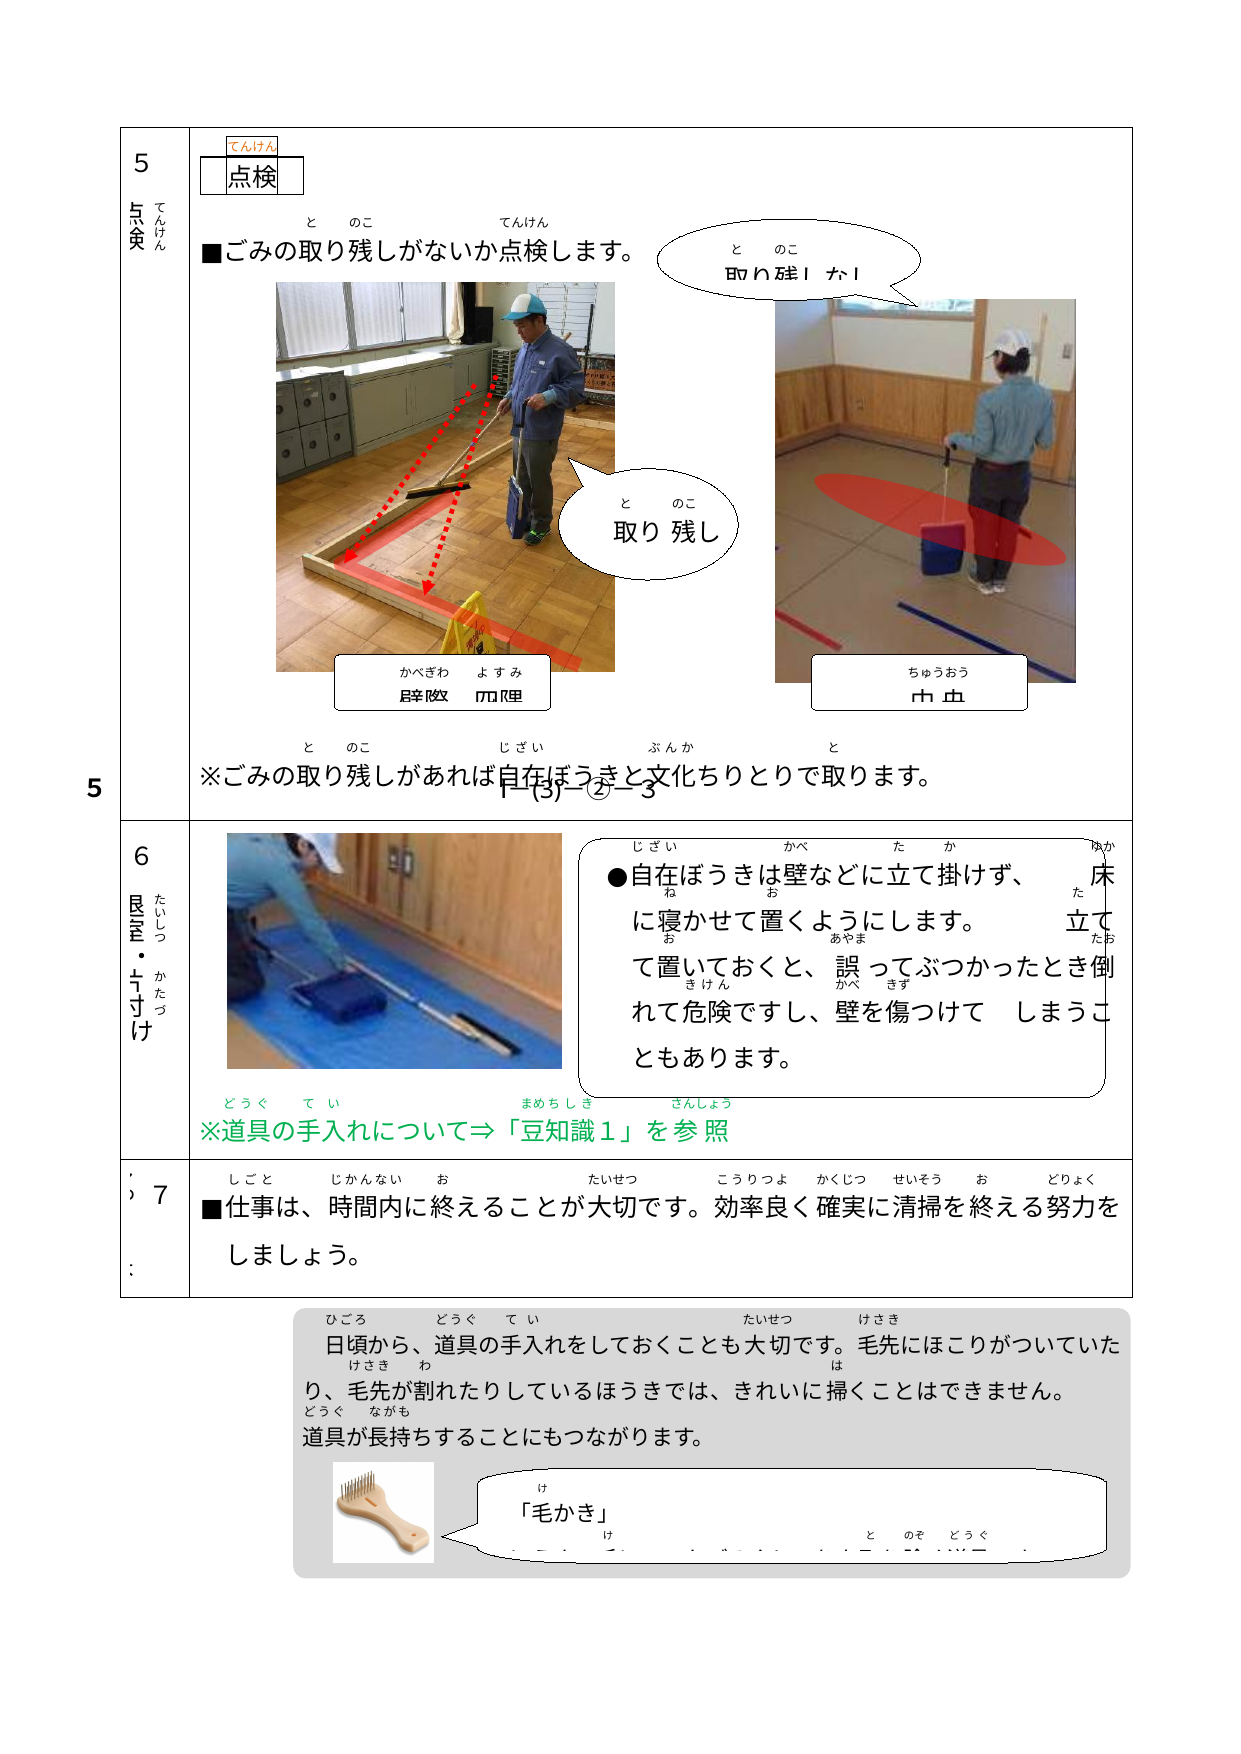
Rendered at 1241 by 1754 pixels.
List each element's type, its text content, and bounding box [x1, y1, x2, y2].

table_cell ５ [121, 128, 189, 820]
table_cell ６ ・け [121, 821, 189, 1158]
table_cell ■ごみのりしがないかします。 ※ごみのりしがあればぼうきとちりとりでります。 [190, 128, 1132, 820]
picture [333, 1462, 434, 1563]
table_cell ７ [121, 1160, 189, 1297]
picture [775, 299, 1076, 683]
table_cell ■は、にえることがです。くにをえるを しましょう。 [190, 1160, 1132, 1297]
picture [227, 833, 562, 1069]
table_cell ※のれについて⇒「１」を [190, 821, 1132, 1158]
